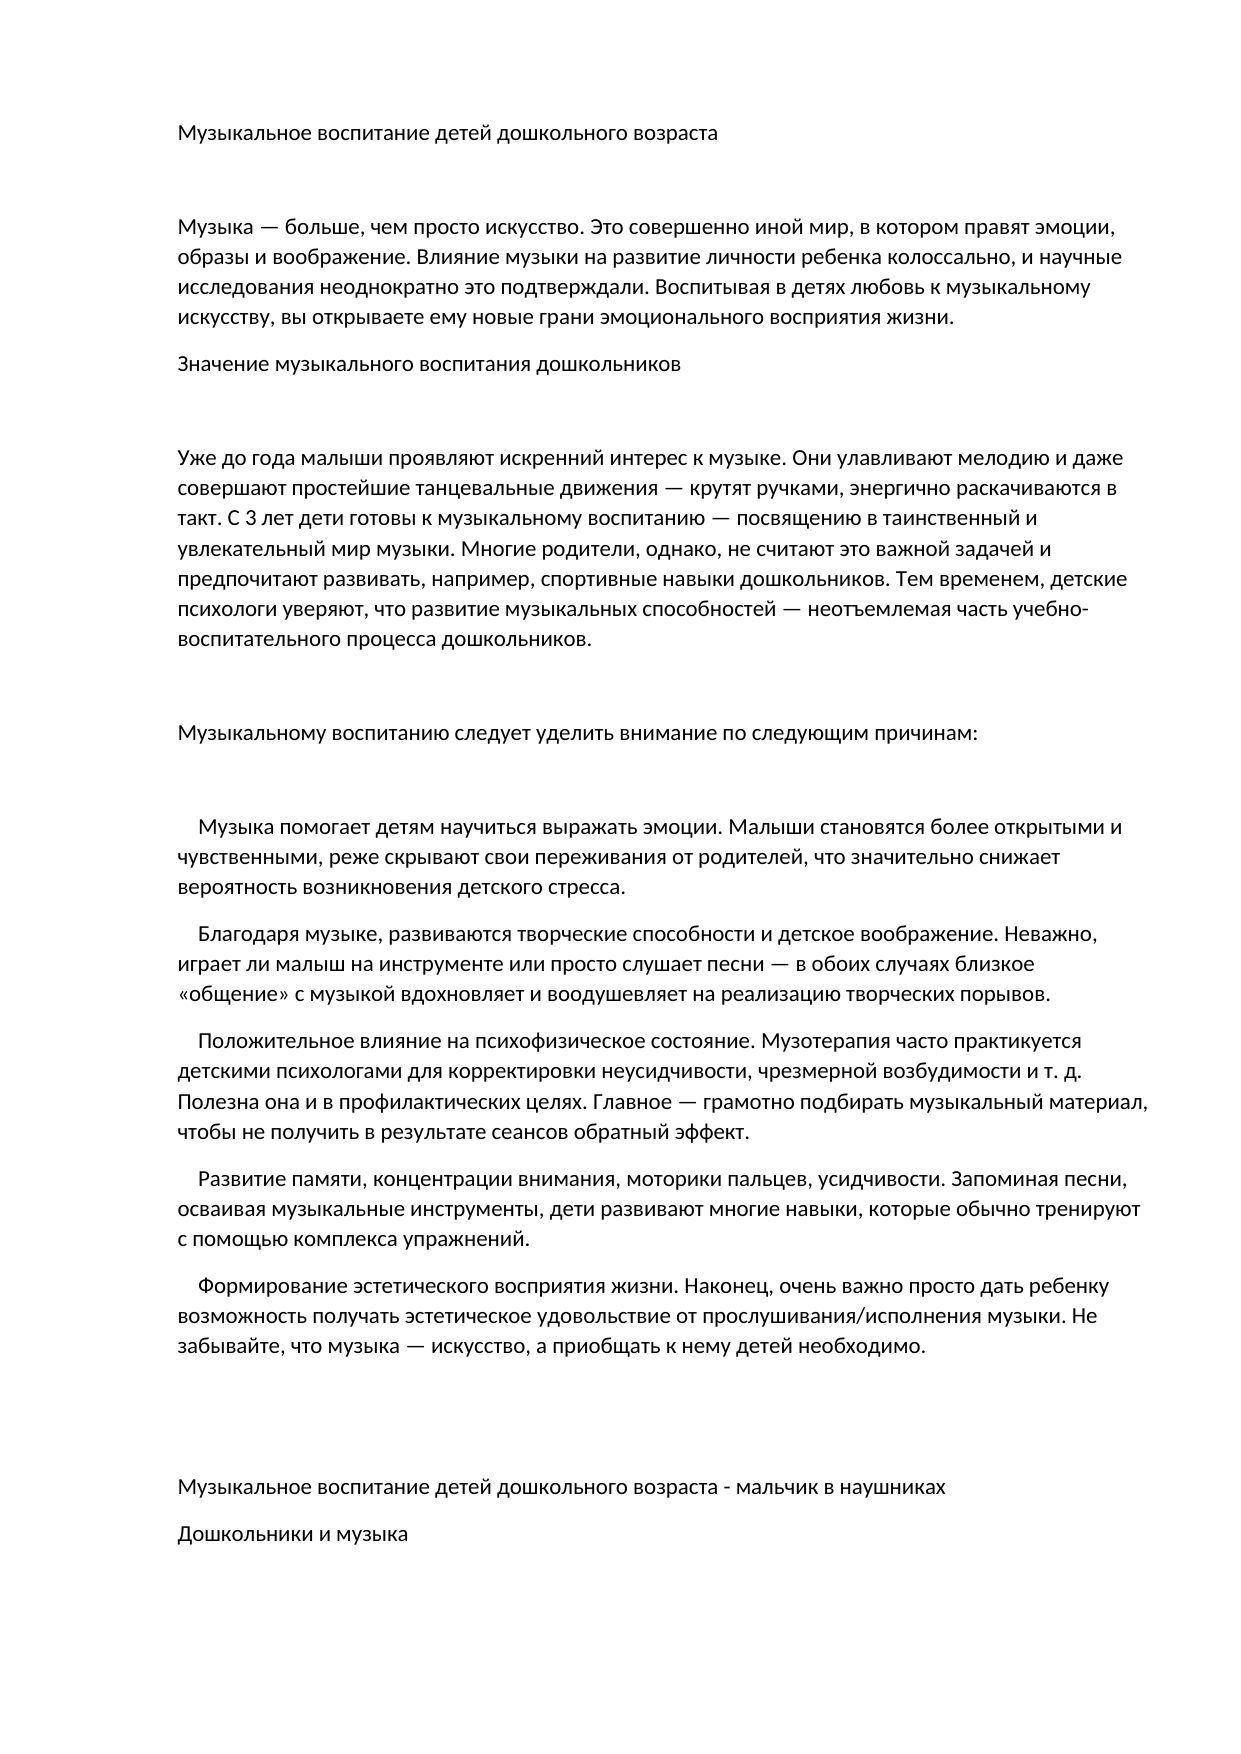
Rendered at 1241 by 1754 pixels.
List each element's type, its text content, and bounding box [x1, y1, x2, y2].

text Музыка — больше, чем просто искусство. Это совершенно иной мир, в котором правят эмоции, образы и воображение. Влияние музыки на развитие личности ребенка колоссально, и научные исследования неоднократно это подтверждали. Воспитывая в детях любовь к музыкальному искусству, вы открываете ему новые грани эмоционального восприятия жизни. [177, 212, 1152, 331]
text Музыка помогает детям научиться выражать эмоции. Малыши становятся более открытыми и чувственными, реже скрывают свои переживания от родителей, что значительно снижает вероятность возникновения детского стресса. [177, 812, 1152, 900]
text Музыкальное воспитание детей дошкольного возраста [177, 118, 1152, 146]
text Положительное влияние на психофизическое состояние. Музотерапия часто практикуется детскими психологами для корректировки неусидчивости, чрезмерной возбудимости и т. д. Полезна она и в профилактических целях. Главное — грамотно подбирать музыкальный материал, чтобы не получить в результате сеансов обратный эффект. [177, 1026, 1152, 1145]
text Музыкальное воспитание детей дошкольного возраста - мальчик в наушниках [177, 1472, 1152, 1500]
text Развитие памяти, концентрации внимания, моторики пальцев, усидчивости. Запоминая песни, осваивая музыкальные инструменты, дети развивают многие навыки, которые обычно тренируют с помощью комплекса упражнений. [177, 1164, 1152, 1252]
text Благодаря музыке, развиваются творческие способности и детское воображение. Неважно, играет ли малыш на инструменте или просто слушает песни — в обоих случаях близкое «общение» с музыкой вдохновляет и воодушевляет на реализацию творческих порывов. [177, 919, 1152, 1008]
text Уже до года малыши проявляют искренний интерес к музыке. Они улавливают мелодию и даже совершают простейшие танцевальные движения — крутят ручками, энергично раскачиваются в такт. С 3 лет дети готовы к музыкальному воспитанию — посвящению в таинственный и увлекательный мир музыки. Многие родители, однако, не считают это важной задачей и предпочитают развивать, например, спортивные навыки дошкольников. Тем временем, детские психологи уверяют, что развитие музыкальных способностей — неотъемлемая часть учебно-воспитательного процесса дошкольников. [177, 443, 1152, 652]
text Значение музыкального воспитания дошкольников [177, 349, 1152, 377]
text Музыкальному воспитанию следует уделить внимание по следующим причинам: [177, 718, 1152, 746]
text Формирование эстетического восприятия жизни. Наконец, очень важно просто дать ребенку возможность получать эстетическое удовольствие от прослушивания/исполнения музыки. Не забывайте, что музыка — искусство, а приобщать к нему детей необходимо. [177, 1271, 1152, 1360]
text Дошкольники и музыка [177, 1519, 1152, 1547]
